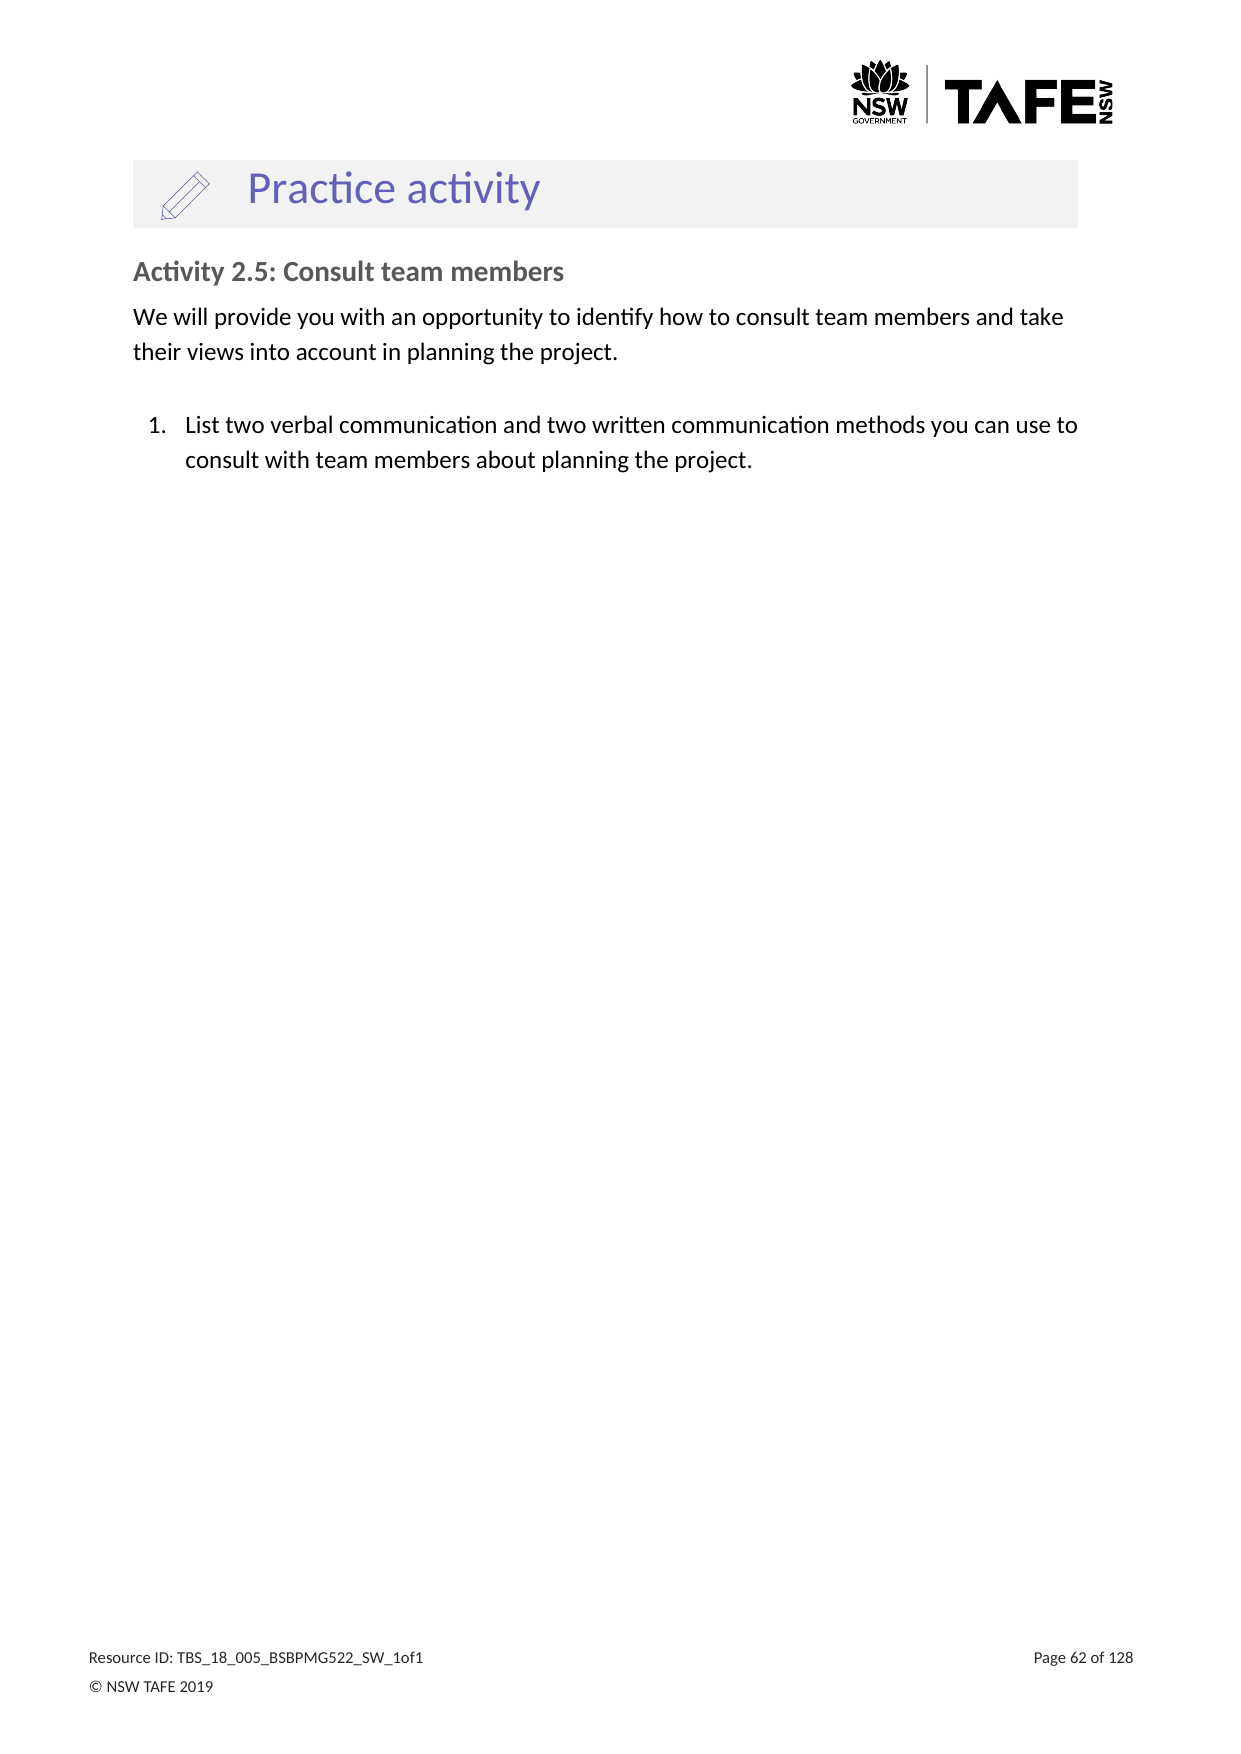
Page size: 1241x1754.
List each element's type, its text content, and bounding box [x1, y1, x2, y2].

text We will provide you with an opportunity to identify how to consult team members and take their views into account in planning the project. [133, 301, 1107, 367]
subtitle Activity 2.5: Consult team members [133, 253, 1107, 289]
list List two verbal communication and two written communication methods you can use to consult with team members about planning the project. [148, 409, 1107, 474]
picture [851, 59, 1113, 125]
picture [154, 162, 215, 226]
table_header [133, 160, 236, 228]
table_header Practice activity [236, 160, 1078, 228]
